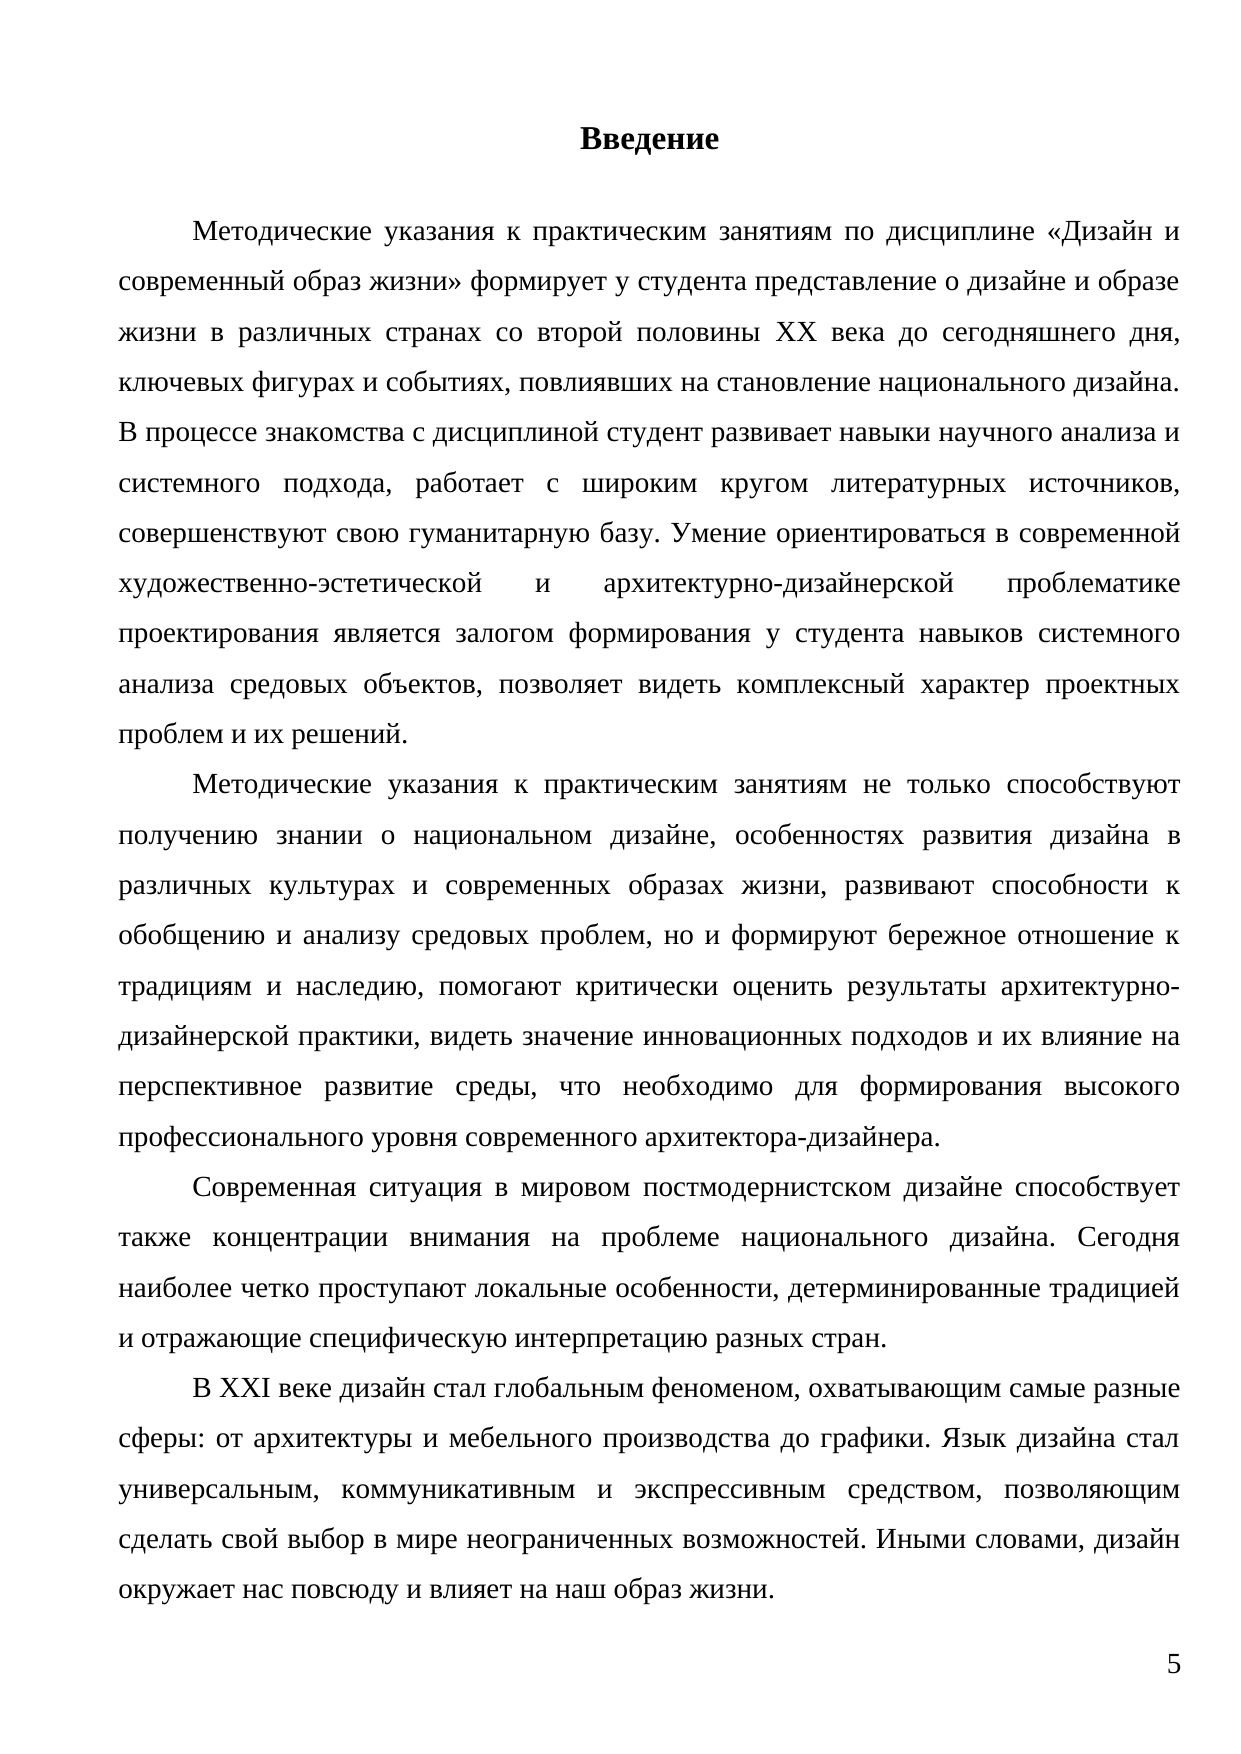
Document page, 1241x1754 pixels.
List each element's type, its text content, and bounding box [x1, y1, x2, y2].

text Методические указания к практическим занятиям не только способствуют получению знании о национальном дизайне, особенностях развития дизайна в различных культурах и современных образах жизни, развивают способности к обобщению и анализу средовых проблем, но и формируют бережное отношение к традициям и наследию, помогают критически оценить результаты архитектурно-дизайнерской практики, видеть значение инновационных подходов и их влияние на перспективное развитие среды, что необходимо для формирования высокого профессионального уровня современного архитектора-дизайнера. [118, 767, 1181, 1152]
text Современная ситуация в мировом постмодернистском дизайне способствует также концентрации внимания на проблеме национального дизайна. Сегодня наиболее четко проступают локальные особенности, детерминированные традицией и отражающие специфическую интерпретацию разных стран. [118, 1169, 1181, 1353]
text Методические указания к практическим занятиям по дисциплине «Дизайн и современный образ жизни» формирует у студента представление о дизайне и образе жизни в различных странах со второй половины XX века до сегодняшнего дня, ключевых фигурах и событиях, повлиявших на становление национального дизайна. В процессе знакомства с дисциплиной студент развивает навыки научного анализа и системного подхода, работает с широким кругом литературных источников, совершенствуют свою гуманитарную базу. Умение ориентироваться в современной художественно-эстетической и архитектурно-дизайнерской проблематике проектирования является залогом формирования у студента навыков системного анализа средовых объектов, позволяет видеть комплексный характер проектных проблем и их решений. [118, 213, 1181, 750]
text Введение [118, 118, 1181, 156]
text В XXI веке дизайн стал глобальным феноменом, охватывающим самые разные сферы: от архитектуры и мебельного производства до графики. Язык дизайна стал универсальным, коммуникативным и экспрессивным средством, позволяющим сделать свой выбор в мире неограниченных возможностей. Иными словами, дизайн окружает нас повсюду и влияет на наш образ жизни. [118, 1370, 1181, 1605]
